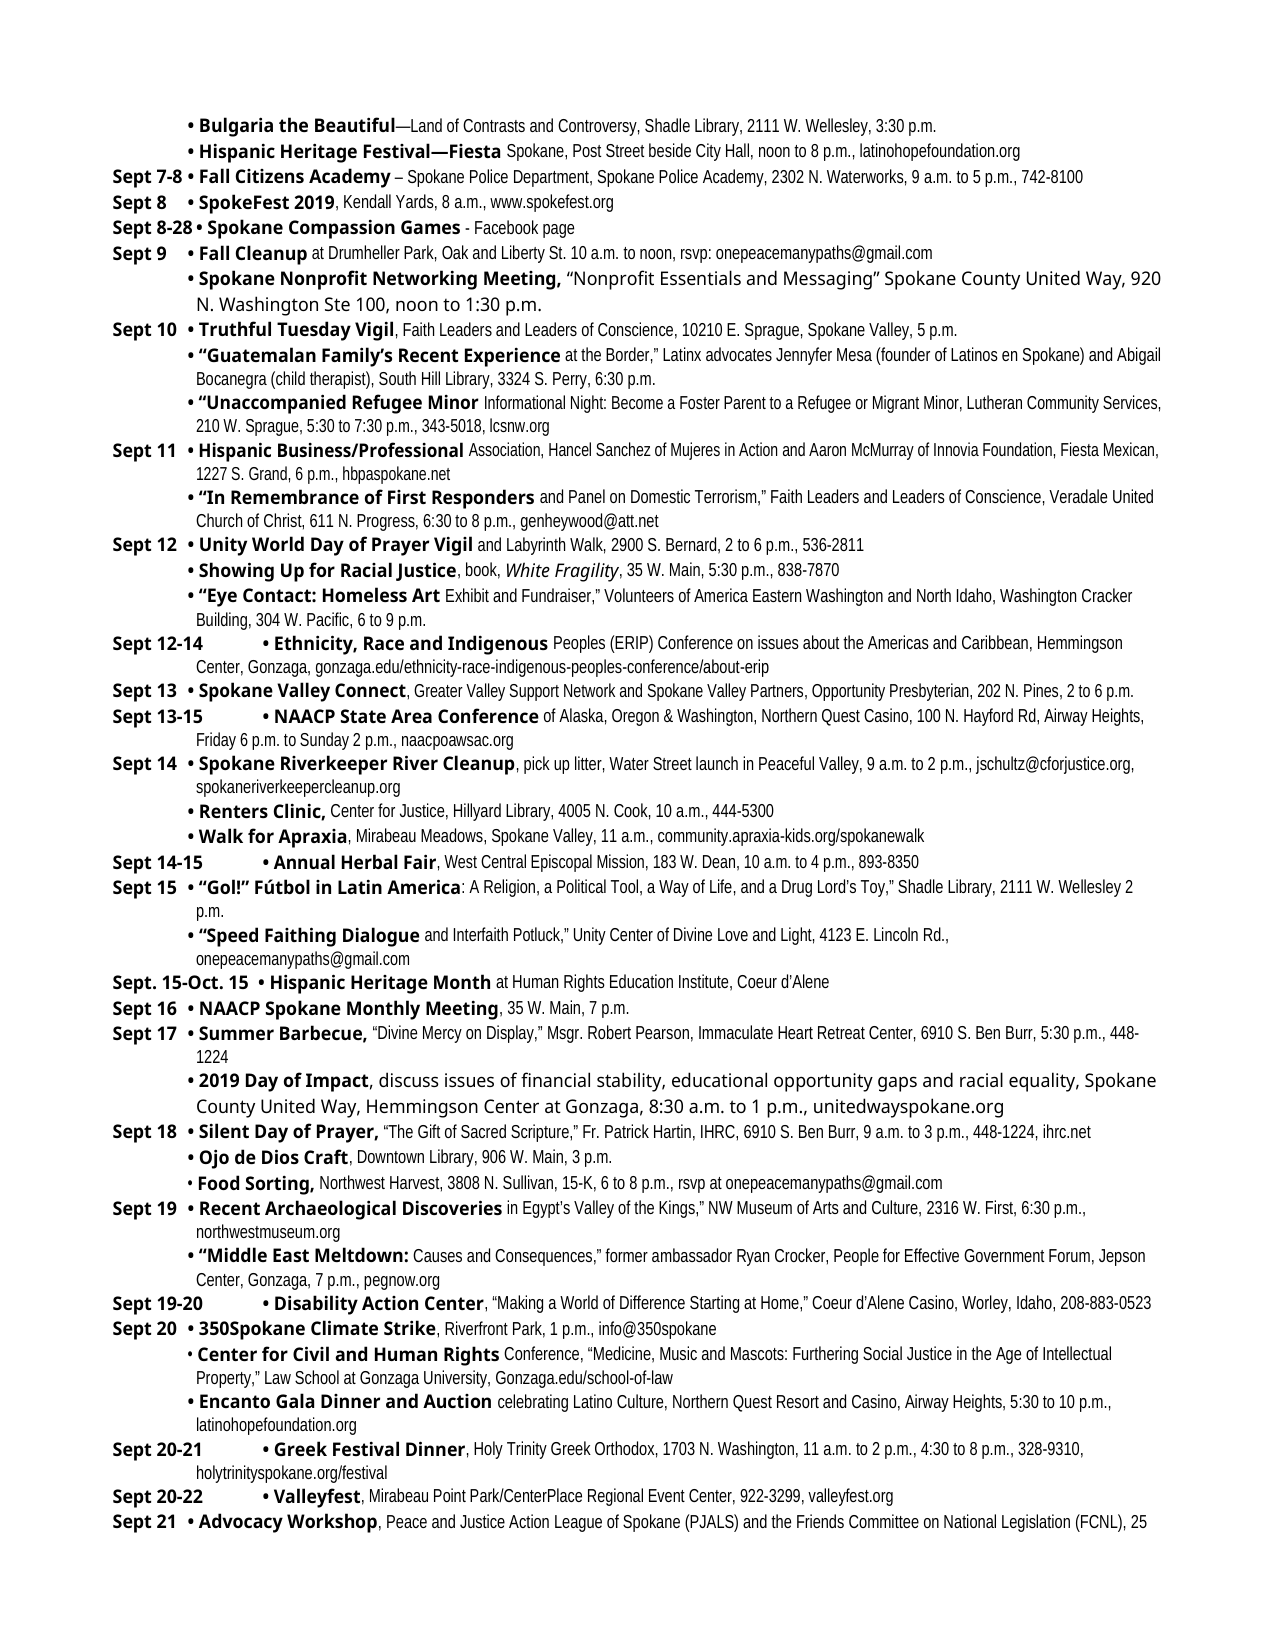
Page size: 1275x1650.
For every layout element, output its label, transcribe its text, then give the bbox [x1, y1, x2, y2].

text • “Middle East Meltdown: Causes and Consequences,” former ambassador Ryan Crocker, People for Effective Government Forum, Jepson Center, Gonzaga, 7 p.m., pegnow.org [112, 1243, 1162, 1290]
text Sept 20 • 350Spokane Climate Strike, Riverfront Park, 1 p.m., info@350spokane [112, 1316, 1162, 1341]
text Sept 9 • Fall Cleanup at Drumheller Park, Oak and Liberty St. 10 a.m. to noon, rsvp: onepeacemanypaths@gmail.com [112, 240, 1162, 266]
text Sept 17 • Summer Barbecue, “Divine Mercy on Display,” Msgr. Robert Pearson, Immaculate Heart Retreat Center, 6910 S. Ben Burr, 5:30 p.m., 448-1224 [112, 1020, 1162, 1068]
text Sept 19 • Recent Archaeological Discoveries in Egypt’s Valley of the Kings,” NW Museum of Arts and Culture, 2316 W. First, 6:30 p.m., northwestmuseum.org [112, 1195, 1162, 1243]
text Sept 15 • “Gol!” Fútbol in Latin America: A Religion, a Political Tool, a Way of Life, and a Drug Lord’s Toy,” Shadle Library, 2111 W. Wellesley 2 p.m. [112, 874, 1162, 922]
text • Hispanic Heritage Festival—Fiesta Spokane, Post Street beside City Hall, noon to 8 p.m., latinohopefoundation.org [112, 138, 1162, 163]
text • Ojo de Dios Craft, Downtown Library, 906 W. Main, 3 p.m. [112, 1144, 1162, 1170]
text • “Guatemalan Family’s Recent Experience at the Border,” Latinx advocates Jennyfer Mesa (founder of Latinos en Spokane) and Abigail Bocanegra (child therapist), South Hill Library, 3324 S. Perry, 6:30 p.m. [112, 342, 1162, 389]
text Sept 14-15 • Annual Herbal Fair, West Central Episcopal Mission, 183 W. Dean, 10 a.m. to 4 p.m., 893-8350 [112, 849, 1162, 874]
text Sept 16 • NAACP Spokane Monthly Meeting, 35 W. Main, 7 p.m. [112, 995, 1162, 1020]
text • “Speed Faithing Dialogue and Interfaith Potluck,” Unity Center of Divine Love and Light, 4123 E. Lincoln Rd., onepeacemanypaths@gmail.com [112, 922, 1162, 969]
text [112, 1509, 1162, 1534]
text Sept 12-14 • Ethnicity, Race and Indigenous Peoples (ERIP) Conference on issues about the Americas and Caribbean, Hemmingson Center, Gonzaga, gonzaga.edu/ethnicity-race-indigenous-peoples-conference/about-erip [112, 630, 1162, 678]
text Sept 19-20 • Disability Action Center, “Making a World of Difference Starting at Home,” Coeur d’Alene Casino, Worley, Idaho, 208-883-0523 [112, 1290, 1162, 1316]
text Sept 13 • Spokane Valley Connect, Greater Valley Support Network and Spokane Valley Partners, Opportunity Presbyterian, 202 N. Pines, 2 to 6 p.m. [112, 678, 1162, 703]
text • “In Remembrance of First Responders and Panel on Domestic Terrorism,” Faith Leaders and Leaders of Conscience, Veradale United Church of Christ, 611 N. Progress, 6:30 to 8 p.m., genheywood@att.net [112, 484, 1162, 532]
text • Food Sorting, Northwest Harvest, 3808 N. Sullivan, 15-K, 6 to 8 p.m., rsvp at onepeacemanypaths@gmail.com [112, 1170, 1162, 1195]
text • Encanto Gala Dinner and Auction celebrating Latino Culture, Northern Quest Resort and Casino, Airway Heights, 5:30 to 10 p.m., latinohopefoundation.org [112, 1388, 1162, 1436]
text Sept 8-28 • Spokane Compassion Games - Facebook page [112, 214, 1162, 240]
text • Renters Clinic, Center for Justice, Hillyard Library, 4005 N. Cook, 10 a.m., 444-5300 [112, 798, 1162, 823]
text Sept 8 • SpokeFest 2019, Kendall Yards, 8 a.m., www.spokefest.org [112, 189, 1162, 214]
text • “Unaccompanied Refugee Minor Informational Night: Become a Foster Parent to a Refugee or Migrant Minor, Lutheran Community Services, 210 W. Sprague, 5:30 to 7:30 p.m., 343-5018, lcsnw.org [112, 389, 1162, 437]
text • Showing Up for Racial Justice, book, White Fragility, 35 W. Main, 5:30 p.m., 838-7870 [112, 557, 1162, 583]
text Sept 13-15 • NAACP State Area Conference of Alaska, Oregon & Washington, Northern Quest Casino, 100 N. Hayford Rd, Airway Heights, Friday 6 p.m. to Sunday 2 p.m., naacpoawsac.org [112, 703, 1162, 751]
text Sept 18 • Silent Day of Prayer, “The Gift of Sacred Scripture,” Fr. Patrick Hartin, IHRC, 6910 S. Ben Burr, 9 a.m. to 3 p.m., 448-1224, ihrc.net [112, 1119, 1162, 1144]
text • Spokane Nonprofit Networking Meeting, “Nonprofit Essentials and Messaging” Spokane County United Way, 920 N. Washington Ste 100, noon to 1:30 p.m. [112, 266, 1162, 317]
text Sept 7-8 • Fall Citizens Academy – Spokane Police Department, Spokane Police Academy, 2302 N. Waterworks, 9 a.m. to 5 p.m., 742-8100 [112, 163, 1162, 189]
text • Center for Civil and Human Rights Conference, “Medicine, Music and Mascots: Furthering Social Justice in the Age of Intellectual Property,” Law School at Gonzaga University, Gonzaga.edu/school-of-law [112, 1341, 1162, 1388]
text Sept. 15-Oct. 15 • Hispanic Heritage Month at Human Rights Education Institute, Coeur d’Alene [112, 969, 1162, 995]
text Sept 20-21 • Greek Festival Dinner, Holy Trinity Greek Orthodox, 1703 N. Washington, 11 a.m. to 2 p.m., 4:30 to 8 p.m., 328-9310, holytrinityspokane.org/festival [112, 1436, 1162, 1483]
text Sept 14 • Spokane Riverkeeper River Cleanup, pick up litter, Water Street launch in Peaceful Valley, 9 a.m. to 2 p.m., jschultz@cforjustice.org, spokaneriverkeepercleanup.org [112, 751, 1162, 798]
text • 2019 Day of Impact, discuss issues of financial stability, educational opportunity gaps and racial equality, Spokane County United Way, Hemmingson Center at Gonzaga, 8:30 a.m. to 1 p.m., unitedwayspokane.org [112, 1068, 1162, 1119]
text Sept 10 • Truthful Tuesday Vigil, Faith Leaders and Leaders of Conscience, 10210 E. Sprague, Spokane Valley, 5 p.m. [112, 317, 1162, 342]
text Sept 20-22 • Valleyfest, Mirabeau Point Park/CenterPlace Regional Event Center, 922-3299, valleyfest.org [112, 1483, 1162, 1509]
text Sept 12 • Unity World Day of Prayer Vigil and Labyrinth Walk, 2900 S. Bernard, 2 to 6 p.m., 536-2811 [112, 532, 1162, 557]
text • “Eye Contact: Homeless Art Exhibit and Fundraiser,” Volunteers of America Eastern Washington and North Idaho, Washington Cracker Building, 304 W. Pacific, 6 to 9 p.m. [112, 583, 1162, 630]
text • Walk for Apraxia, Mirabeau Meadows, Spokane Valley, 11 a.m., community.apraxia-kids.org/spokanewalk [112, 823, 1162, 849]
text Sept 11 • Hispanic Business/Professional Association, Hancel Sanchez of Mujeres in Action and Aaron McMurray of Innovia Foundation, Fiesta Mexican, 1227 S. Grand, 6 p.m., hbpaspokane.net [112, 437, 1162, 484]
text • Bulgaria the Beautiful—Land of Contrasts and Controversy, Shadle Library, 2111 W. Wellesley, 3:30 p.m. [112, 112, 1162, 138]
